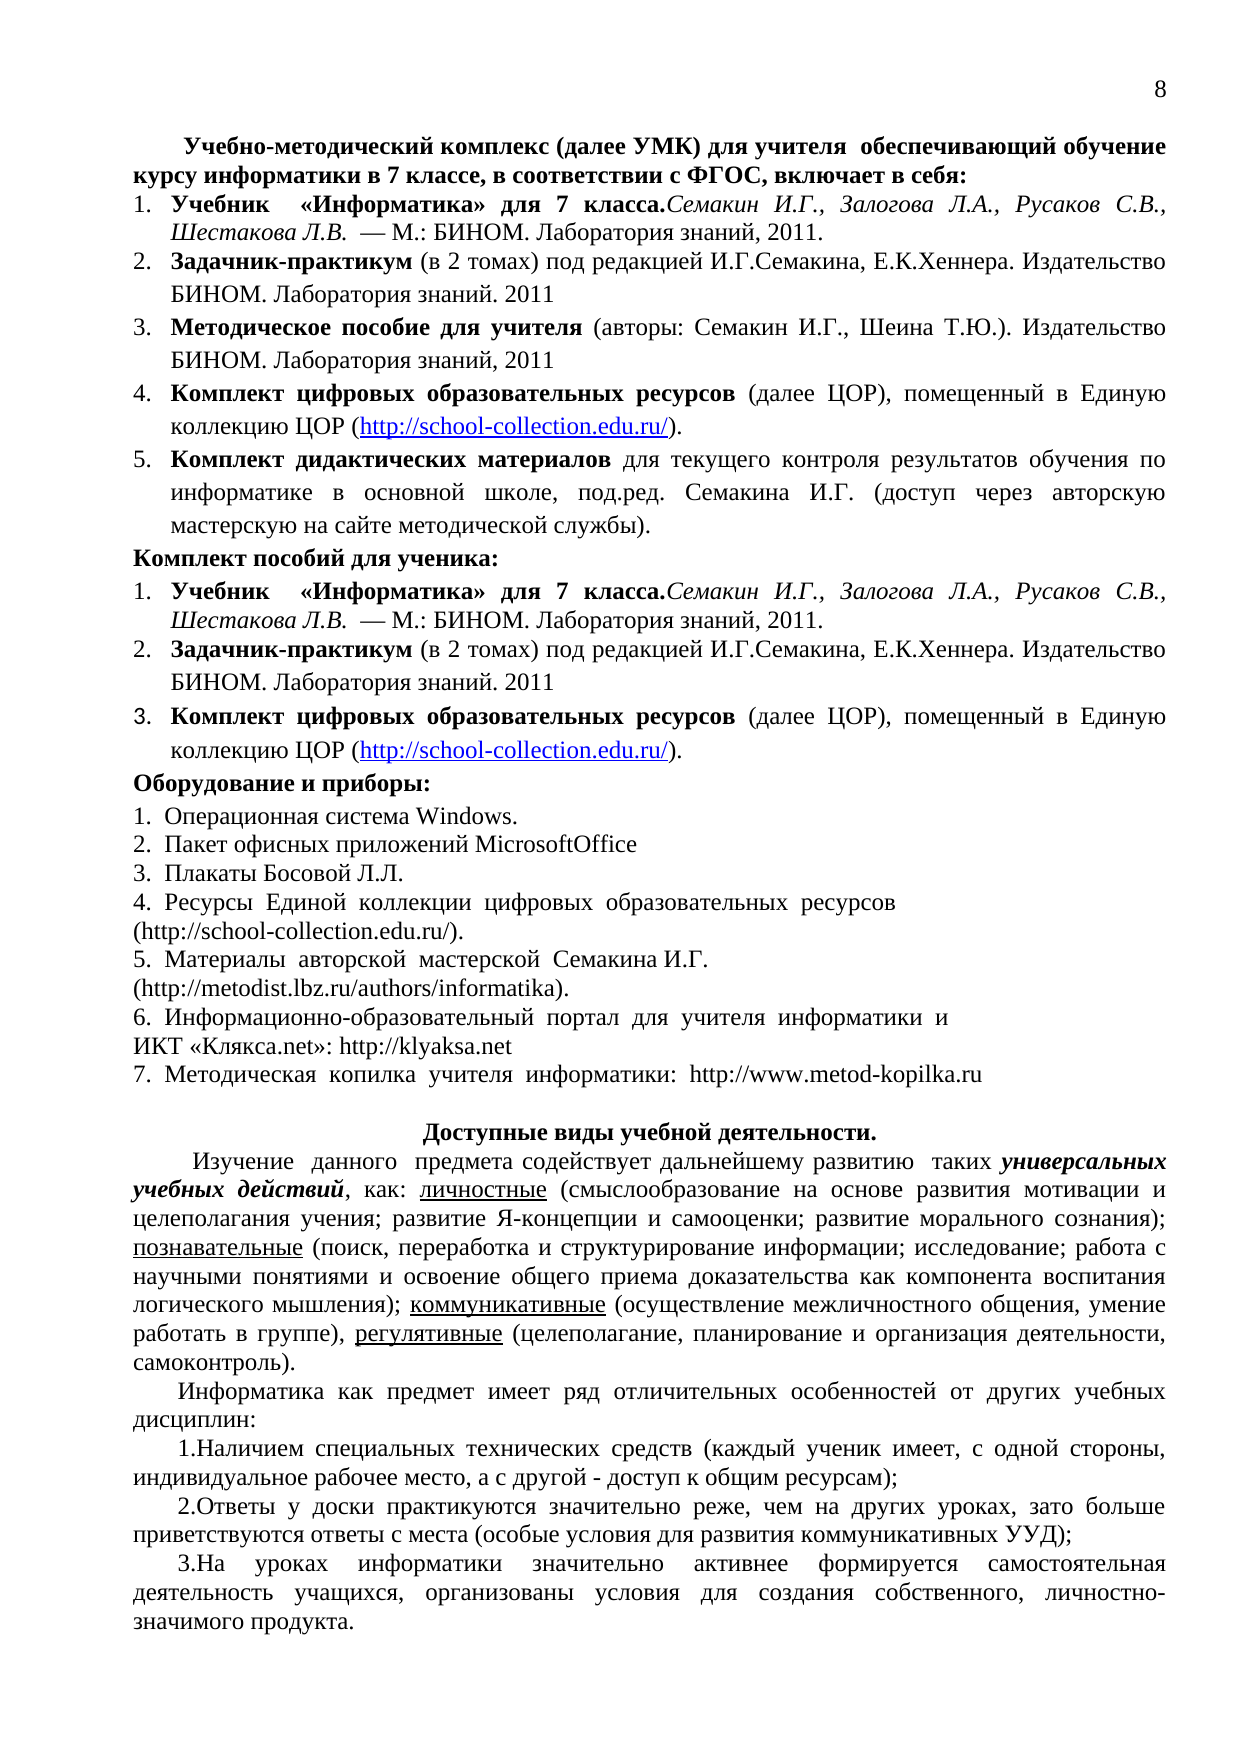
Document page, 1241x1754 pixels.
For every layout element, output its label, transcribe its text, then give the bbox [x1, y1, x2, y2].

list Учебник «Информатика» для 7 класса.Семакин И.Г., Залогова Л.А., Русаков С.В., Шестакова Л.В. — М.: БИНОМ. Лаборатория знаний, 2011. [133, 576, 1167, 634]
text 5. Материалы авторской мастерской Семакина И.Г. [133, 944, 1167, 973]
text (http://school-collection.edu.ru/). [133, 916, 1167, 944]
text (http://metodist.lbz.ru/authors/informatika). [133, 973, 1167, 1002]
text 1.Наличием специальных технических средств (каждый ученик имеет, с одной стороны, индивидуальное рабочее место, а с другой - доступ к общим ресурсам); [133, 1433, 1167, 1491]
list Комплект цифровых образовательных ресурсов (далее ЦОР), помещенный в Единую коллекцию ЦОР (http://school-collection.edu.ru/). [133, 700, 1167, 763]
text 2. Пакет офисных приложений MicrosoftOffiсe [133, 829, 1167, 858]
list Комплект дидактических материалов для текущего контроля результатов обучения по информатике в основной школе, под.ред. Семакина И.Г. (доступ через авторскую мастерскую на сайте методической службы). [133, 444, 1167, 539]
text Информатика как предмет имеет ряд отличительных особенностей от других учебных дисциплин: [133, 1376, 1167, 1433]
text Доступные виды учебной деятельности. [133, 1117, 1167, 1146]
list Методическое пособие для учителя (авторы: Семакин И.Г., Шеина Т.Ю.). Издательство БИНОМ. Лаборатория знаний, 2011 [133, 312, 1167, 374]
list Задачник-практикум (в 2 томах) под редакцией И.Г.Семакина, Е.К.Хеннера. Издательство БИНОМ. Лаборатория знаний. 2011 [133, 246, 1167, 308]
text 6. Информационно-образовательный портал для учителя информатики и [133, 1002, 1167, 1031]
text 2.Ответы у доски практикуются значительно реже, чем на других уроках, зато больше приветствуются ответы с места (особые условия для развития коммуникативных УУД); [133, 1491, 1167, 1548]
list Комплект цифровых образовательных ресурсов (далее ЦОР), помещенный в Единую коллекцию ЦОР (http://school-collection.edu.ru/). [133, 378, 1167, 440]
list Задачник-практикум (в 2 томах) под редакцией И.Г.Семакина, Е.К.Хеннера. Издательство БИНОМ. Лаборатория знаний. 2011 [133, 634, 1167, 696]
text 1. Операционная система Windows. [133, 801, 1167, 829]
text Изучение данного предмета содействует дальнейшему развитию таких универсальных учебных действий, как: личностные (смыслообразование на основе развития мотивации и целеполагания учения; развитие Я-концепции и самооценки; развитие морального сознания); познавательные (поиск, переработка и структурирование информации; исследование; работа с научными понятиями и освоение общего приема доказательства как компонента воспитания логического мышления); коммуникативные (осуществление межличностного общения, умение работать в группе), регулятивные (целеполагание, планирование и организация деятельности, самоконтроль). [133, 1146, 1167, 1376]
list Учебник «Информатика» для 7 класса.Семакин И.Г., Залогова Л.А., Русаков С.В., Шестакова Л.В. — М.: БИНОМ. Лаборатория знаний, 2011. [133, 189, 1167, 246]
text Учебно-методический комплекс (далее УМК) для учителя обеспечивающий обучение курсу информатики в 7 классе, в соответствии с ФГОС, включает в себя: [133, 131, 1167, 189]
text 7. Методическая копилка учителя информатики: http://www.metod-kopilka.ru [133, 1059, 1167, 1088]
list Оборудование и приборы: [133, 768, 1167, 797]
text 4. Ресурсы Единой коллекции цифровых образовательных ресурсов [133, 887, 1167, 916]
text ИКТ «Клякса.net»: http://klyaksa.net [133, 1031, 1167, 1059]
text 3. Плакаты Босовой Л.Л. [133, 858, 1167, 887]
text 3.На уроках информатики значительно активнее формируется самостоятельная деятельность учащихся, организованы условия для создания собственного, личностно-значимого продукта. [133, 1548, 1167, 1634]
list Комплект пособий для ученика: [133, 543, 1167, 572]
